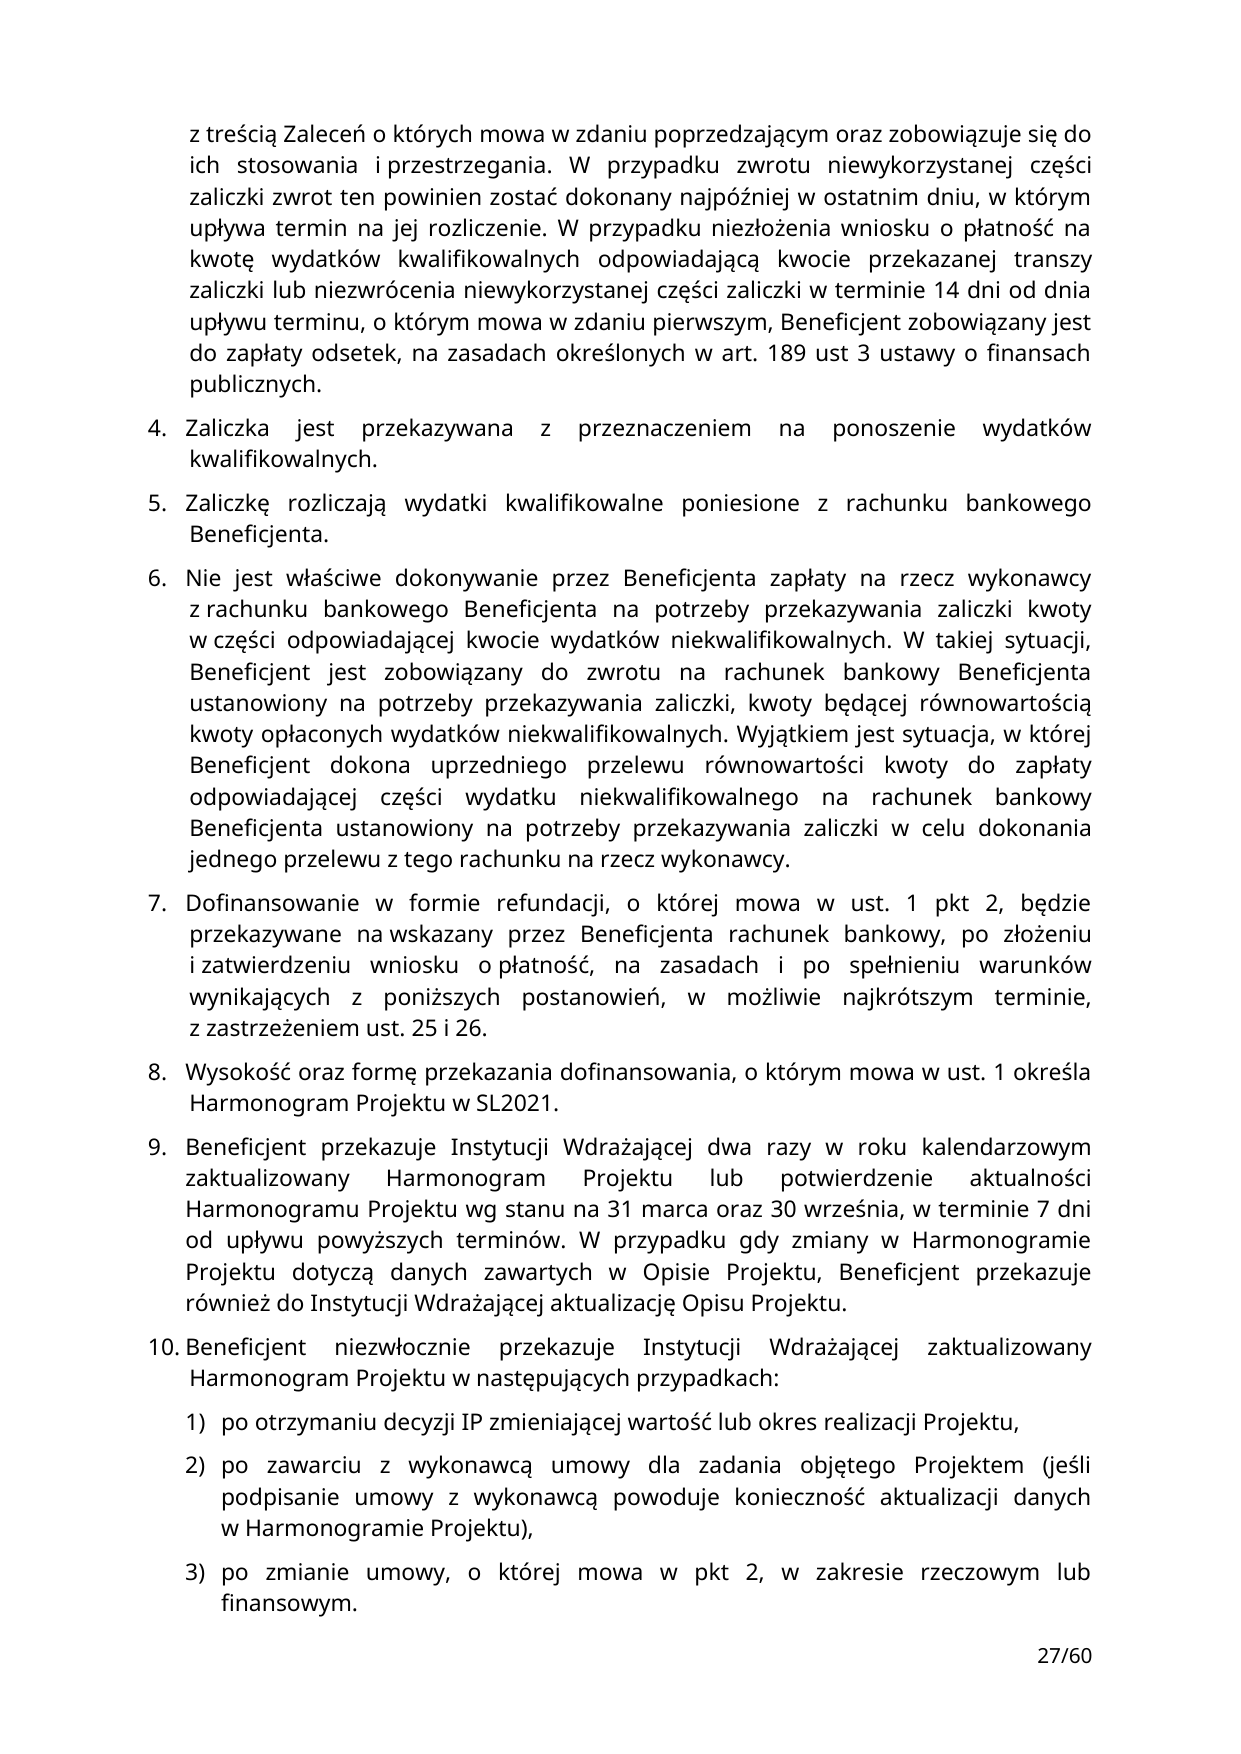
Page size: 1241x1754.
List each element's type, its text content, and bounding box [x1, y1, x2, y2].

text 2) po zawarciu z wykonawcą umowy dla zadania objętego Projektem (jeśli podpisanie umowy z wykonawcą powoduje konieczność aktualizacji danych w Harmonogramie Projektu), [185, 1449, 1092, 1543]
text 1) po otrzymaniu decyzji IP zmieniającej wartość lub okres realizacji Projektu, [185, 1406, 1092, 1437]
text 3) po zmianie umowy, o której mowa w pkt 2, w zakresie rzeczowym lub finansowym. [185, 1556, 1092, 1618]
list Zaliczkę rozliczają wydatki kwalifikowalne poniesione z rachunku bankowego Beneficjenta. [148, 487, 1092, 549]
list Beneficjent przekazuje Instytucji Wdrażającej dwa razy w roku kalendarzowym zaktualizowany Harmonogram Projektu lub potwierdzenie aktualności Harmonogramu Projektu wg stanu na 31 marca oraz 30 września, w terminie 7 dni od upływu powyższych terminów. W przypadku gdy zmiany w Harmonogramie Projektu dotyczą danych zawartych w Opisie Projektu, Beneficjent przekazuje również do Instytucji Wdrażającej aktualizację Opisu Projektu. [148, 1131, 1092, 1318]
list Beneficjent niezwłocznie przekazuje Instytucji Wdrażającej zaktualizowany Harmonogram Projektu w następujących przypadkach: [148, 1331, 1092, 1393]
list Zaliczka jest przekazywana z przeznaczeniem na ponoszenie wydatków kwalifikowalnych. [148, 412, 1092, 474]
list Dofinansowanie w formie refundacji, o której mowa w ust. 1 pkt 2, będzie przekazywane na wskazany przez Beneficjenta rachunek bankowy, po złożeniu i zatwierdzeniu wniosku o płatność, na zasadach i po spełnieniu warunków wynikających z poniższych postanowień, w możliwie najkrótszym terminie, z zastrzeżeniem ust. 25 i 26. [148, 887, 1092, 1043]
list Wysokość oraz formę przekazania dofinansowania, o którym mowa w ust. 1 określa Harmonogram Projektu w SL2021. [148, 1056, 1092, 1118]
list Nie jest właściwe dokonywanie przez Beneficjenta zapłaty na rzecz wykonawcy z rachunku bankowego Beneficjenta na potrzeby przekazywania zaliczki kwoty w części odpowiadającej kwocie wydatków niekwalifikowalnych. W takiej sytuacji, Beneficjent jest zobowiązany do zwrotu na rachunek bankowy Beneficjenta ustanowiony na potrzeby przekazywania zaliczki, kwoty będącej równowartością kwoty opłaconych wydatków niekwalifikowalnych. Wyjątkiem jest sytuacja, w której Beneficjent dokona uprzedniego przelewu równowartości kwoty do zapłaty odpowiadającej części wydatku niekwalifikowalnego na rachunek bankowy Beneficjenta ustanowiony na potrzeby przekazywania zaliczki w celu dokonania jednego przelewu z tego rachunku na rzecz wykonawcy. [148, 562, 1092, 874]
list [148, 118, 1092, 399]
